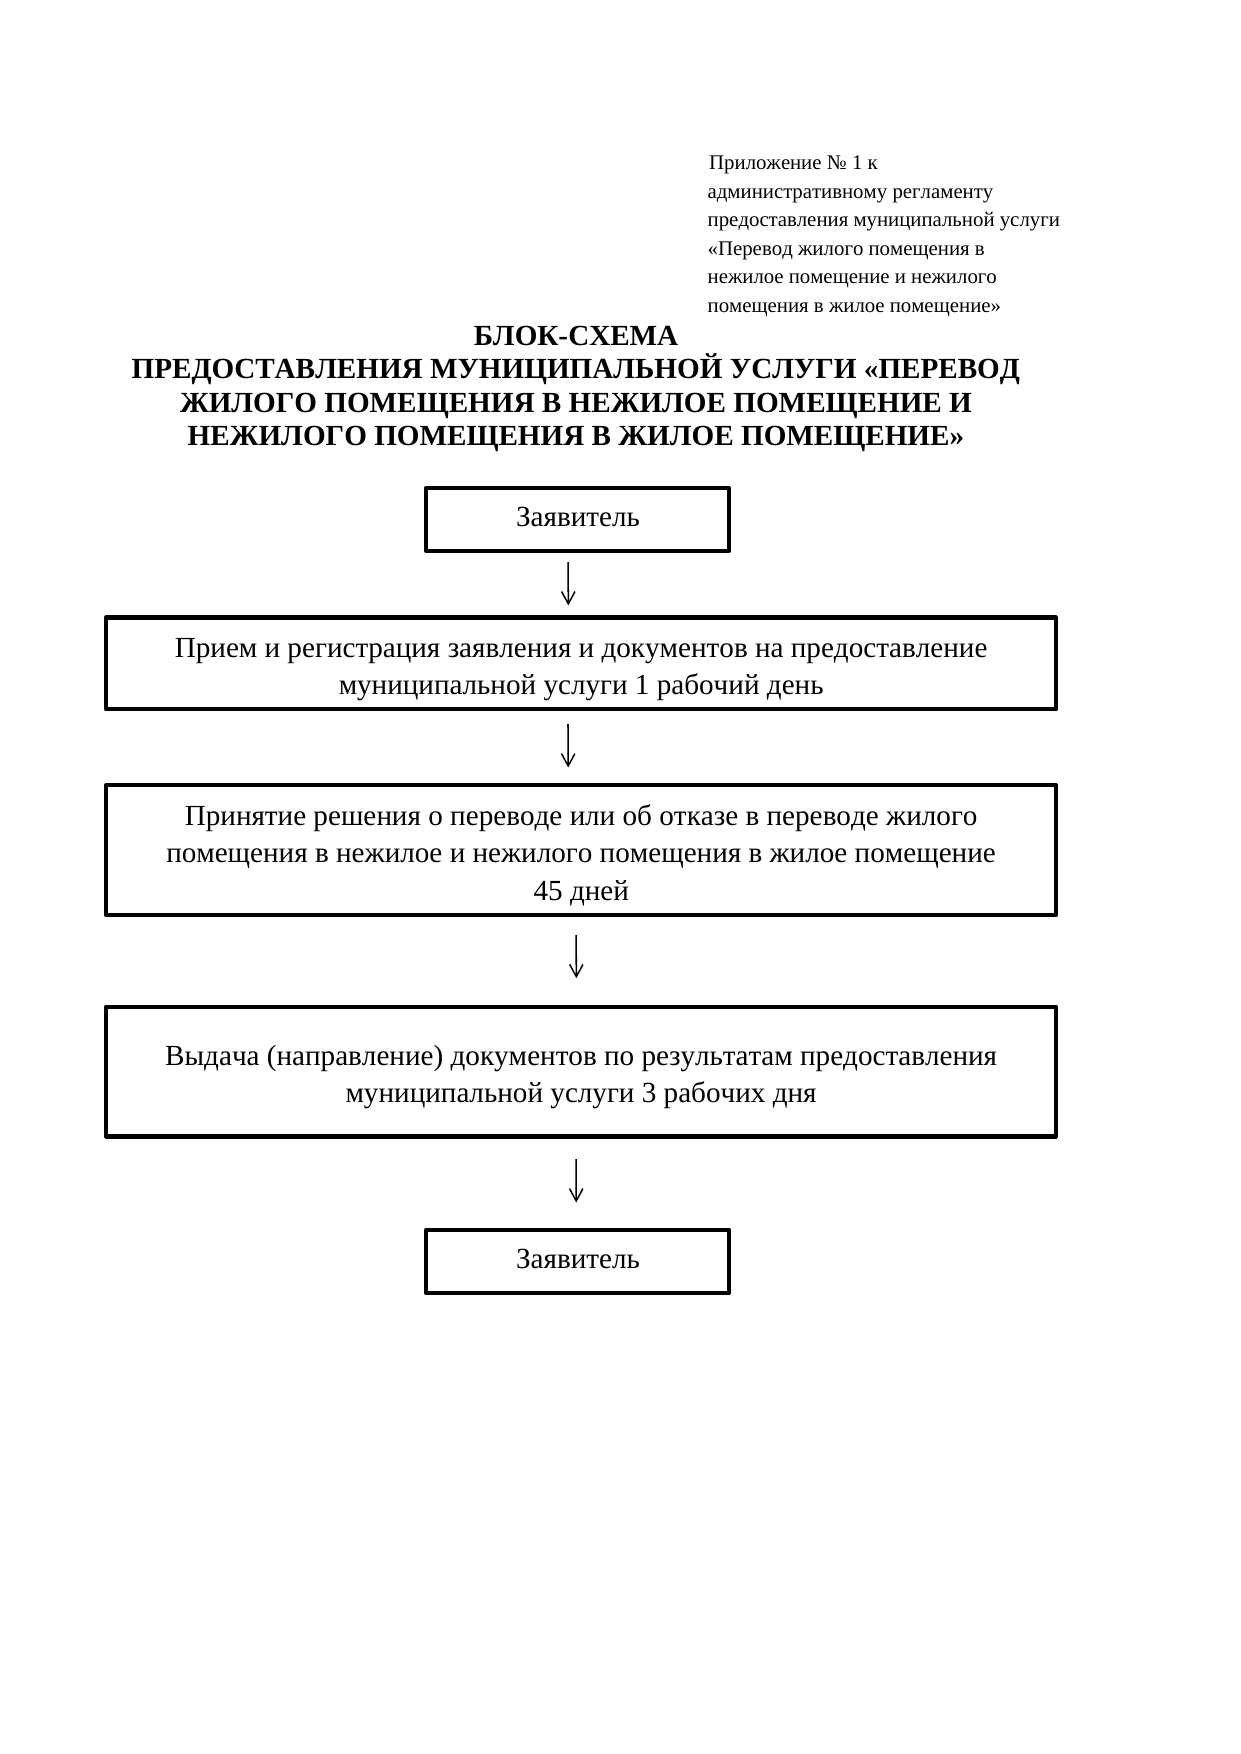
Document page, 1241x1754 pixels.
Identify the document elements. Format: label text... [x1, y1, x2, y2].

text ПРЕДОСТАВЛЕНИЯ МУНИЦИПАЛЬНОЙ УСЛУГИ «ПЕРЕВОД ЖИЛОГО ПОМЕЩЕНИЯ В НЕЖИЛОЕ ПОМЕЩЕНИЕ И НЕЖИЛОГО ПОМЕЩЕНИЯ В ЖИЛОЕ ПОМЕЩЕНИЕ» [89, 351, 1063, 452]
text Приложение № 1 к административному регламенту предоставления муниципальной услуги «Перевод жилого помещения в нежилое помещение и нежилого помещения в жилое помещение» [707, 147, 1061, 318]
text БЛОК-СХЕМА [89, 318, 1063, 351]
